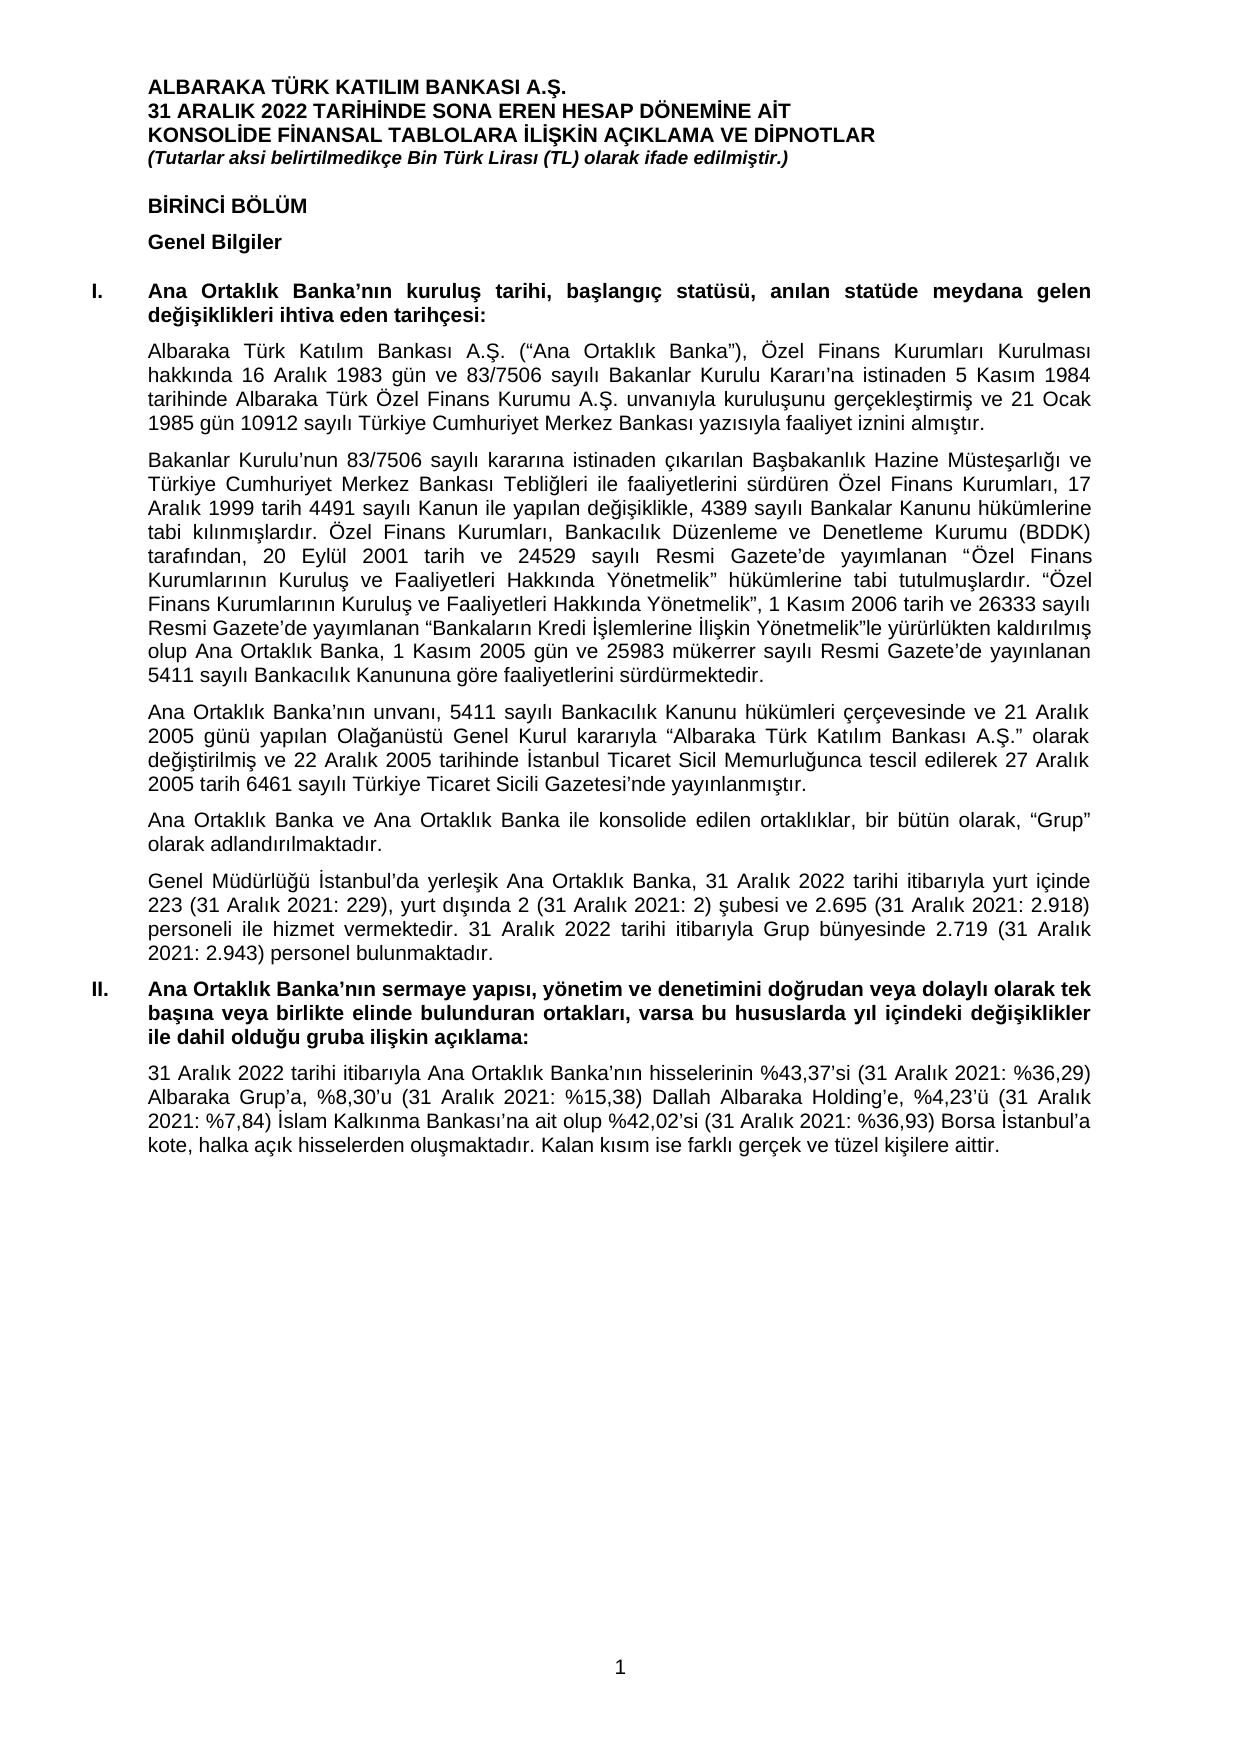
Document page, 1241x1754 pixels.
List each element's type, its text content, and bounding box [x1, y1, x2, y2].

text BİRİNCİ BÖLÜM [148, 193, 1092, 217]
text Bakanlar Kurulu’nun 83/7506 sayılı kararına istinaden çıkarılan Başbakanlık Hazine Müsteşarlığı ve Türkiye Cumhuriyet Merkez Bankası Tebliğleri ile faaliyetlerini sürdüren Özel Finans Kurumları, 17 Aralık 1999 tarih 4491 sayılı Kanun ile yapılan değişiklikle, 4389 sayılı Bankalar Kanunu hükümlerine tabi kılınmışlardır. Özel Finans Kurumları, Bankacılık Düzenleme ve Denetleme Kurumu (BDDK) tarafından, 20 Eylül 2001 tarih ve 24529 sayılı Resmi Gazete’de yayımlanan “Özel Finans Kurumlarının Kuruluş ve Faaliyetleri Hakkında Yönetmelik” hükümlerine tabi tutulmuşlardır. “Özel Finans Kurumlarının Kuruluş ve Faaliyetleri Hakkında Yönetmelik”, 1 Kasım 2006 tarih ve 26333 sayılı Resmi Gazete’de yayımlanan “Bankaların Kredi İşlemlerine İlişkin Yönetmelik”le yürürlükten kaldırılmış olup Ana Ortaklık Banka, 1 Kasım 2005 gün ve 25983 mükerrer sayılı Resmi Gazete’de yayınlanan 5411 sayılı Bankacılık Kanununa göre faaliyetlerini sürdürmektedir. [148, 448, 1092, 687]
text Ana Ortaklık Banka ve Ana Ortaklık Banka ile konsolide edilen ortaklıklar, bir bütün olarak, “Grup” olarak adlandırılmaktadır. [148, 808, 1092, 856]
text Genel Bilgiler [148, 230, 1092, 254]
text Genel Müdürlüğü İstanbul’da yerleşik Ana Ortaklık Banka, 31 Aralık 2022 tarihi itibarıyla yurt içinde 223 (31 Aralık 2021: 229), yurt dışında 2 (31 Aralık 2021: 2) şubesi ve 2.695 (31 Aralık 2021: 2.918) personeli ile hizmet vermektedir. 31 Aralık 2022 tarihi itibarıyla Grup bünyesinde 2.719 (31 Aralık 2021: 2.943) personel bulunmaktadır. [148, 868, 1092, 964]
text Albaraka Türk Katılım Bankası A.Ş. (“Ana Ortaklık Banka”), Özel Finans Kurumları Kurulması hakkında 16 Aralık 1983 gün ve 83/7506 sayılı Bakanlar Kurulu Kararı’na istinaden 5 Kasım 1984 tarihinde Albaraka Türk Özel Finans Kurumu A.Ş. unvanıyla kuruluşunu gerçekleştirmiş ve 21 Ocak 1985 gün 10912 sayılı Türkiye Cumhuriyet Merkez Bankası yazısıyla faaliyet iznini almıştır. [148, 339, 1092, 435]
subtitle I. Ana Ortaklık Banka’nın kuruluş tarihi, başlangıç statüsü, anılan statüde meydana gelen değişiklikleri ihtiva eden tarihçesi: [91, 279, 1092, 327]
text Ana Ortaklık Banka’nın unvanı, 5411 sayılı Bankacılık Kanunu hükümleri çerçevesinde ve 21 Aralık 2005 günü yapılan Olağanüstü Genel Kurul kararıyla “Albaraka Türk Katılım Bankası A.Ş.” olarak değiştirilmiş ve 22 Aralık 2005 tarihinde İstanbul Ticaret Sicil Memurluğunca tescil edilerek 27 Aralık 2005 tarih 6461 sayılı Türkiye Ticaret Sicili Gazetesi’nde yayınlanmıştır. [148, 700, 1090, 796]
subtitle II. Ana Ortaklık Banka’nın sermaye yapısı, yönetim ve denetimini doğrudan veya dolaylı olarak tek başına veya birlikte elinde bulunduran ortakları, varsa bu hususlarda yıl içindeki değişiklikler ile dahil olduğu gruba ilişkin açıklama: [91, 977, 1092, 1049]
text 31 Aralık 2022 tarihi itibarıyla Ana Ortaklık Banka’nın hisselerinin %43,37’si (31 Aralık 2021: %36,29) Albaraka Grup’a, %8,30’u (31 Aralık 2021: %15,38) Dallah Albaraka Holding’e, %4,23’ü (31 Aralık 2021: %7,84) İslam Kalkınma Bankası’na ait olup %42,02’si (31 Aralık 2021: %36,93) Borsa İstanbul’a kote, halka açık hisselerden oluşmaktadır. Kalan kısım ise farklı gerçek ve tüzel kişilere aittir. [148, 1061, 1092, 1157]
